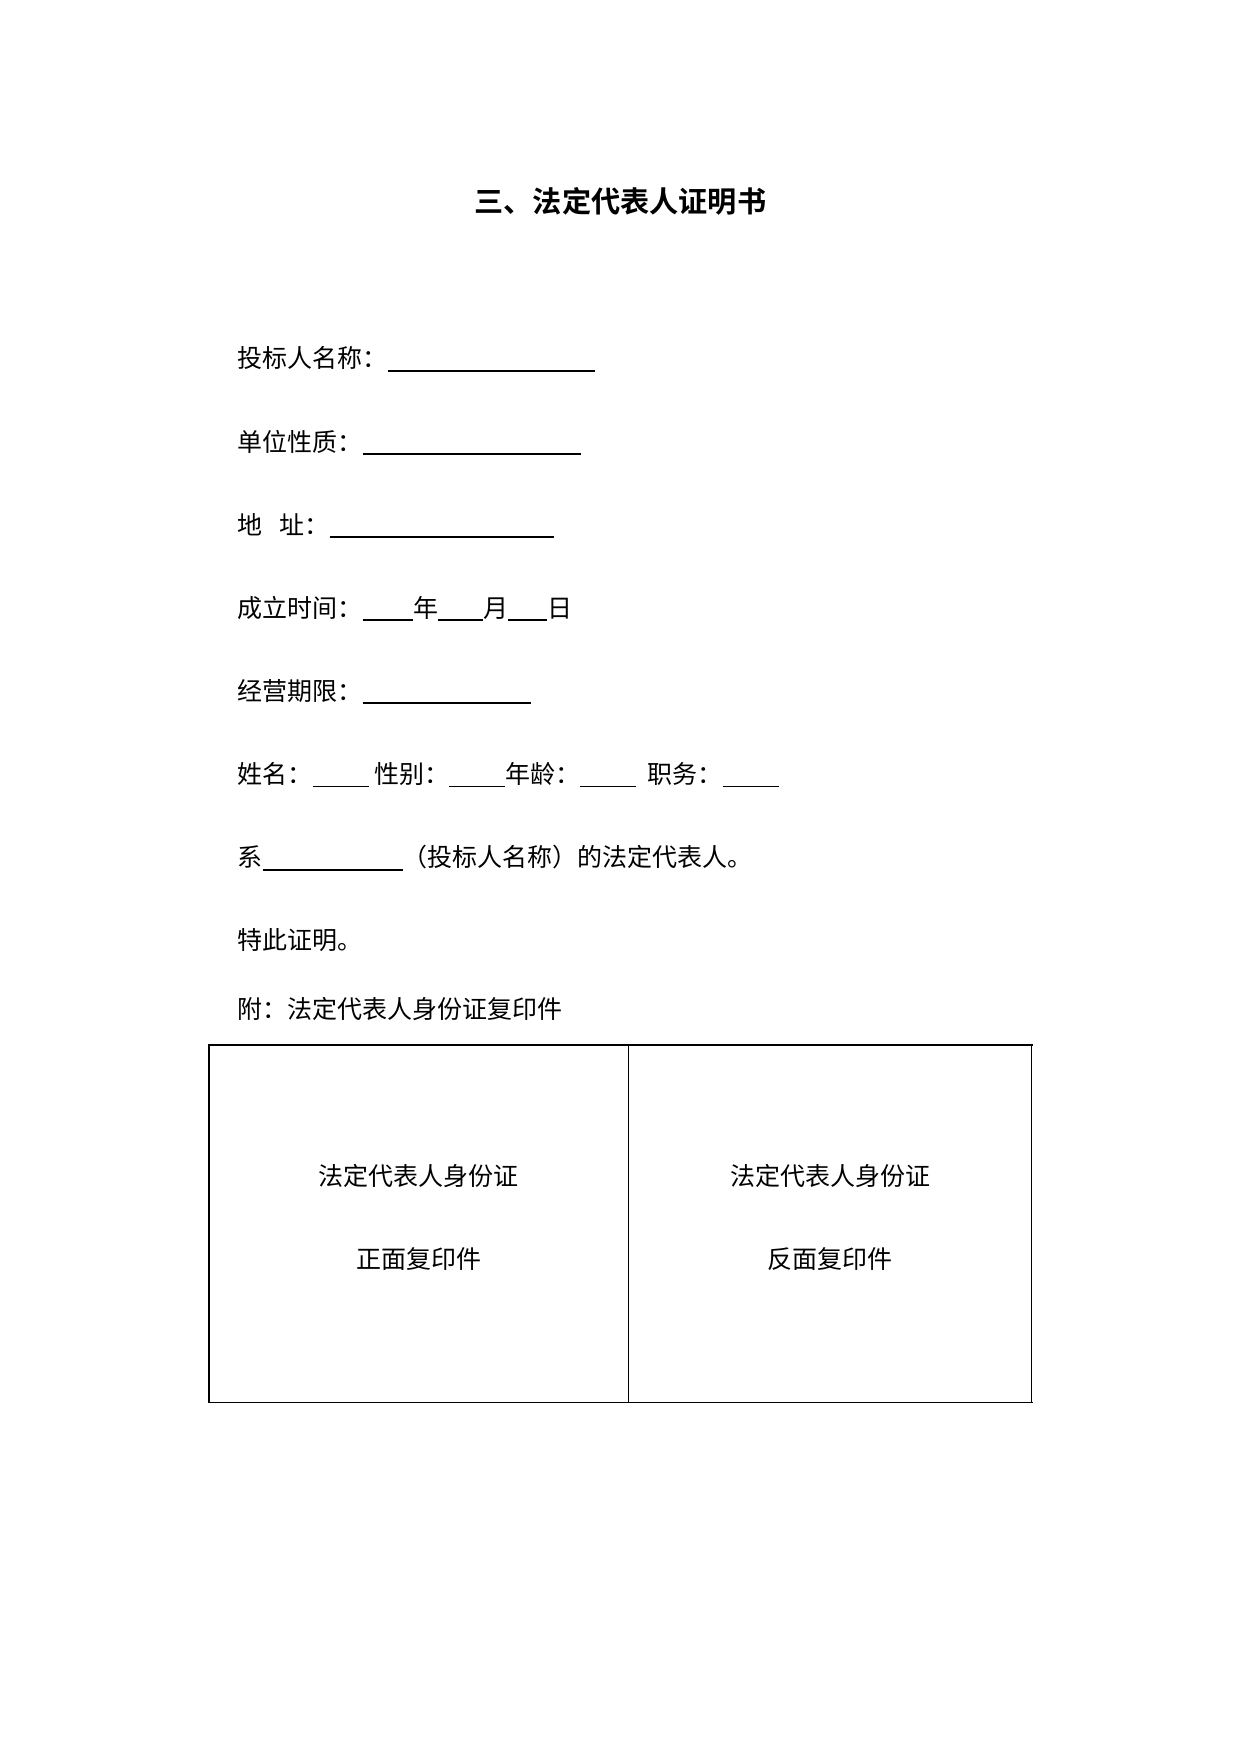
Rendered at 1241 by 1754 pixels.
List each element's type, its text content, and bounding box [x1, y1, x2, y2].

text 经营期限： [187, 657, 1053, 722]
text 附：法定代表人身份证复印件 [187, 989, 1053, 1026]
text 姓名： 性别： 年龄： 职务： [187, 740, 1053, 805]
text 三、法定代表人证明书 [187, 179, 1053, 221]
text 成立时间： 年 月 日 [187, 574, 1053, 639]
table_header 法定代表人身份证 正面复印件 [210, 1046, 628, 1402]
table_header 法定代表人身份证 反面复印件 [629, 1046, 1031, 1402]
text 单位性质： [187, 408, 1053, 473]
text 地 址： [187, 491, 1053, 556]
text 投标人名称： [187, 324, 1053, 389]
text 特此证明。 [187, 906, 1053, 971]
text 系 （投标人名称）的法定代表人。 [187, 823, 1053, 888]
